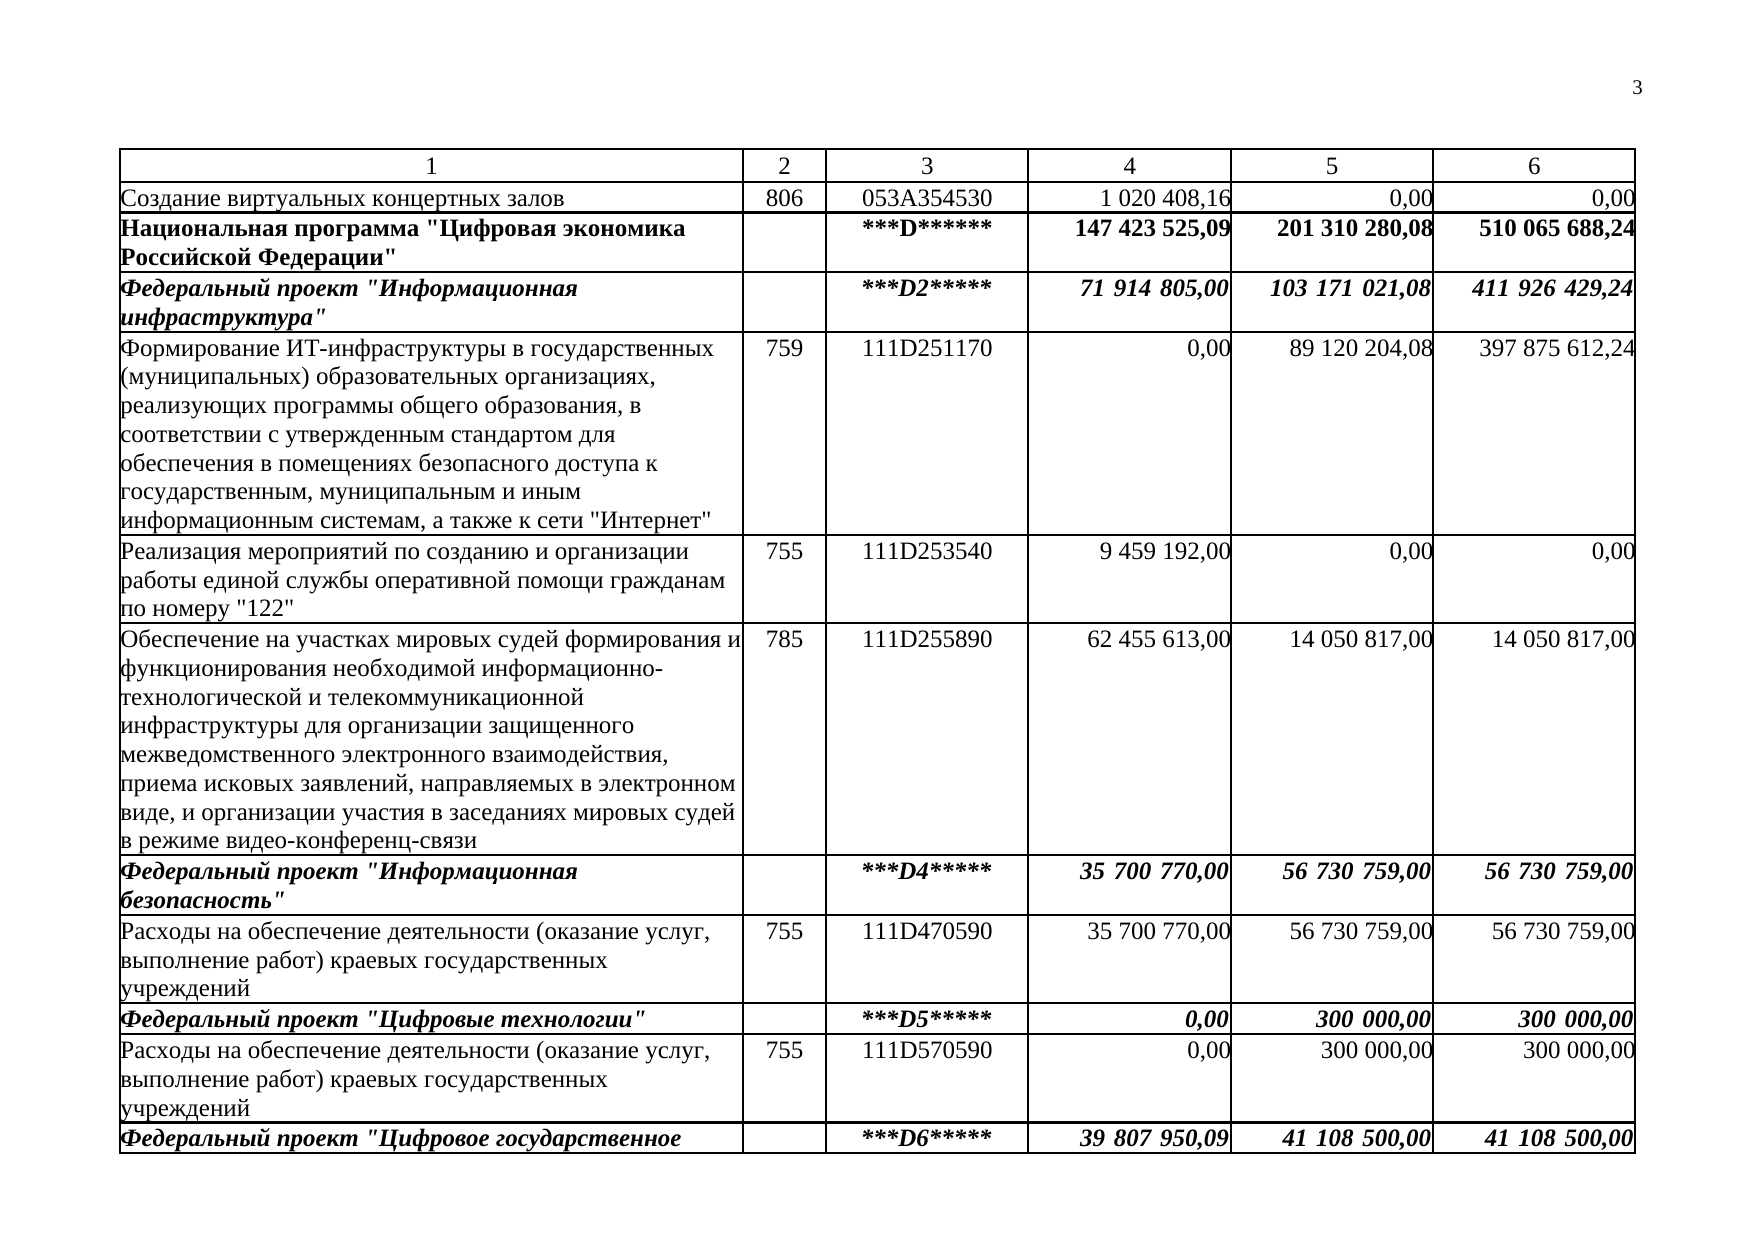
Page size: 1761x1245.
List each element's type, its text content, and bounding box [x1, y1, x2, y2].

table_cell 111D470590 [827, 916, 1027, 1002]
table_cell 411 926 429,24 [1434, 273, 1634, 331]
table_cell Реализация мероприятий по созданию и организации работы единой службы оперативной помощи гражданам по номеру "122" [121, 536, 742, 622]
table_cell ***D4***** [827, 856, 1027, 914]
table_header 2 [744, 150, 825, 181]
table_cell 1 020 408,16 [1029, 183, 1230, 211]
table_cell 300 000,00 [1232, 1035, 1432, 1121]
table_cell 41 108 500,00 [1232, 1124, 1432, 1152]
table_header 3 [827, 150, 1027, 181]
table_cell 39 807 950,09 [1029, 1124, 1230, 1152]
table_cell 397 875 612,24 [1434, 333, 1634, 534]
table_cell 785 [744, 624, 825, 854]
table_cell 806 [744, 183, 825, 211]
table_header 4 [1029, 150, 1230, 181]
table_cell 0,00 [1029, 333, 1230, 534]
table_cell 56 730 759,00 [1232, 916, 1432, 1002]
table_cell [744, 273, 825, 331]
table_cell 9 459 192,00 [1029, 536, 1230, 622]
table_cell 56 730 759,00 [1232, 856, 1432, 914]
table_cell 755 [744, 1035, 825, 1121]
table_cell 0,00 [1029, 1035, 1230, 1121]
table_cell 62 455 613,00 [1029, 624, 1230, 854]
table_cell 755 [744, 916, 825, 1002]
table_cell 300 000,00 [1434, 1004, 1634, 1033]
table_cell Обеспечение на участках мировых судей формирования и функционирования необходимой информационно-технологической и телекоммуникационной инфраструктуры для организации защищенного межведомственного электронного взаимодействия, приема исковых заявлений, направляемых в электронном виде, и организации участия в заседаниях мировых судей в режиме видео-конференц-связи [121, 624, 742, 854]
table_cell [121, 1124, 742, 1152]
table_cell Национальная программа "Цифровая экономика Российской Федерации" [121, 214, 742, 271]
table_cell Формирование ИТ-инфраструктуры в государственных (муниципальных) образовательных организациях, реализующих программы общего образования, в соответствии с утвержденным стандартом для обеспечения в помещениях безопасного доступа к государственным, муниципальным и иным информационным системам, а также к сети "Интернет" [121, 333, 742, 534]
table_cell ***D****** [827, 214, 1027, 271]
table_cell 300 000,00 [1232, 1004, 1432, 1033]
table_cell 89 120 204,08 [1232, 333, 1432, 534]
table_cell 111D570590 [827, 1035, 1027, 1121]
table_header 5 [1232, 150, 1432, 181]
table_cell [744, 214, 825, 271]
table_header 6 [1434, 150, 1634, 181]
table_cell 71 914 805,00 [1029, 273, 1230, 331]
table_cell ***D6***** [827, 1124, 1027, 1152]
table_cell 510 065 688,24 [1434, 214, 1634, 271]
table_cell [121, 1035, 742, 1121]
table_cell 759 [744, 333, 825, 534]
table_cell 111D253540 [827, 536, 1027, 622]
table_cell [744, 856, 825, 914]
table_cell 35 700 770,00 [1029, 856, 1230, 914]
table_cell 111D255890 [827, 624, 1027, 854]
table_cell [744, 1124, 825, 1152]
table_cell Федеральный проект "Информационная инфраструктура" [121, 273, 742, 331]
table_cell 201 310 280,08 [1232, 214, 1432, 271]
table_cell Федеральный проект "Информационная безопасность" [121, 856, 742, 914]
table_cell 103 171 021,08 [1232, 273, 1432, 331]
table_cell 053A354530 [827, 183, 1027, 211]
table_cell 147 423 525,09 [1029, 214, 1230, 271]
table_cell Федеральный проект "Цифровые технологии" [121, 1004, 742, 1033]
table_cell 56 730 759,00 [1434, 856, 1634, 914]
table_cell 35 700 770,00 [1029, 916, 1230, 1002]
table_cell 755 [744, 536, 825, 622]
table_header 1 [121, 150, 742, 181]
table_cell 14 050 817,00 [1434, 624, 1634, 854]
table_cell 0,00 [1029, 1004, 1230, 1033]
table_cell 300 000,00 [1434, 1035, 1634, 1121]
table_cell 0,00 [1434, 536, 1634, 622]
table_cell 56 730 759,00 [1434, 916, 1634, 1002]
table_cell 111D251170 [827, 333, 1027, 534]
table_cell Расходы на обеспечение деятельности (оказание услуг, выполнение работ) краевых государственных учреждений [121, 916, 742, 1002]
table_cell Создание виртуальных концертных залов [121, 183, 742, 211]
table_cell 0,00 [1232, 536, 1432, 622]
table_cell 41 108 500,00 [1434, 1124, 1634, 1152]
table_cell [744, 1004, 825, 1033]
table_cell 0,00 [1232, 183, 1432, 211]
table_cell ***D2***** [827, 273, 1027, 331]
table_cell ***D5***** [827, 1004, 1027, 1033]
table_cell 0,00 [1434, 183, 1634, 211]
table_cell 14 050 817,00 [1232, 624, 1432, 854]
